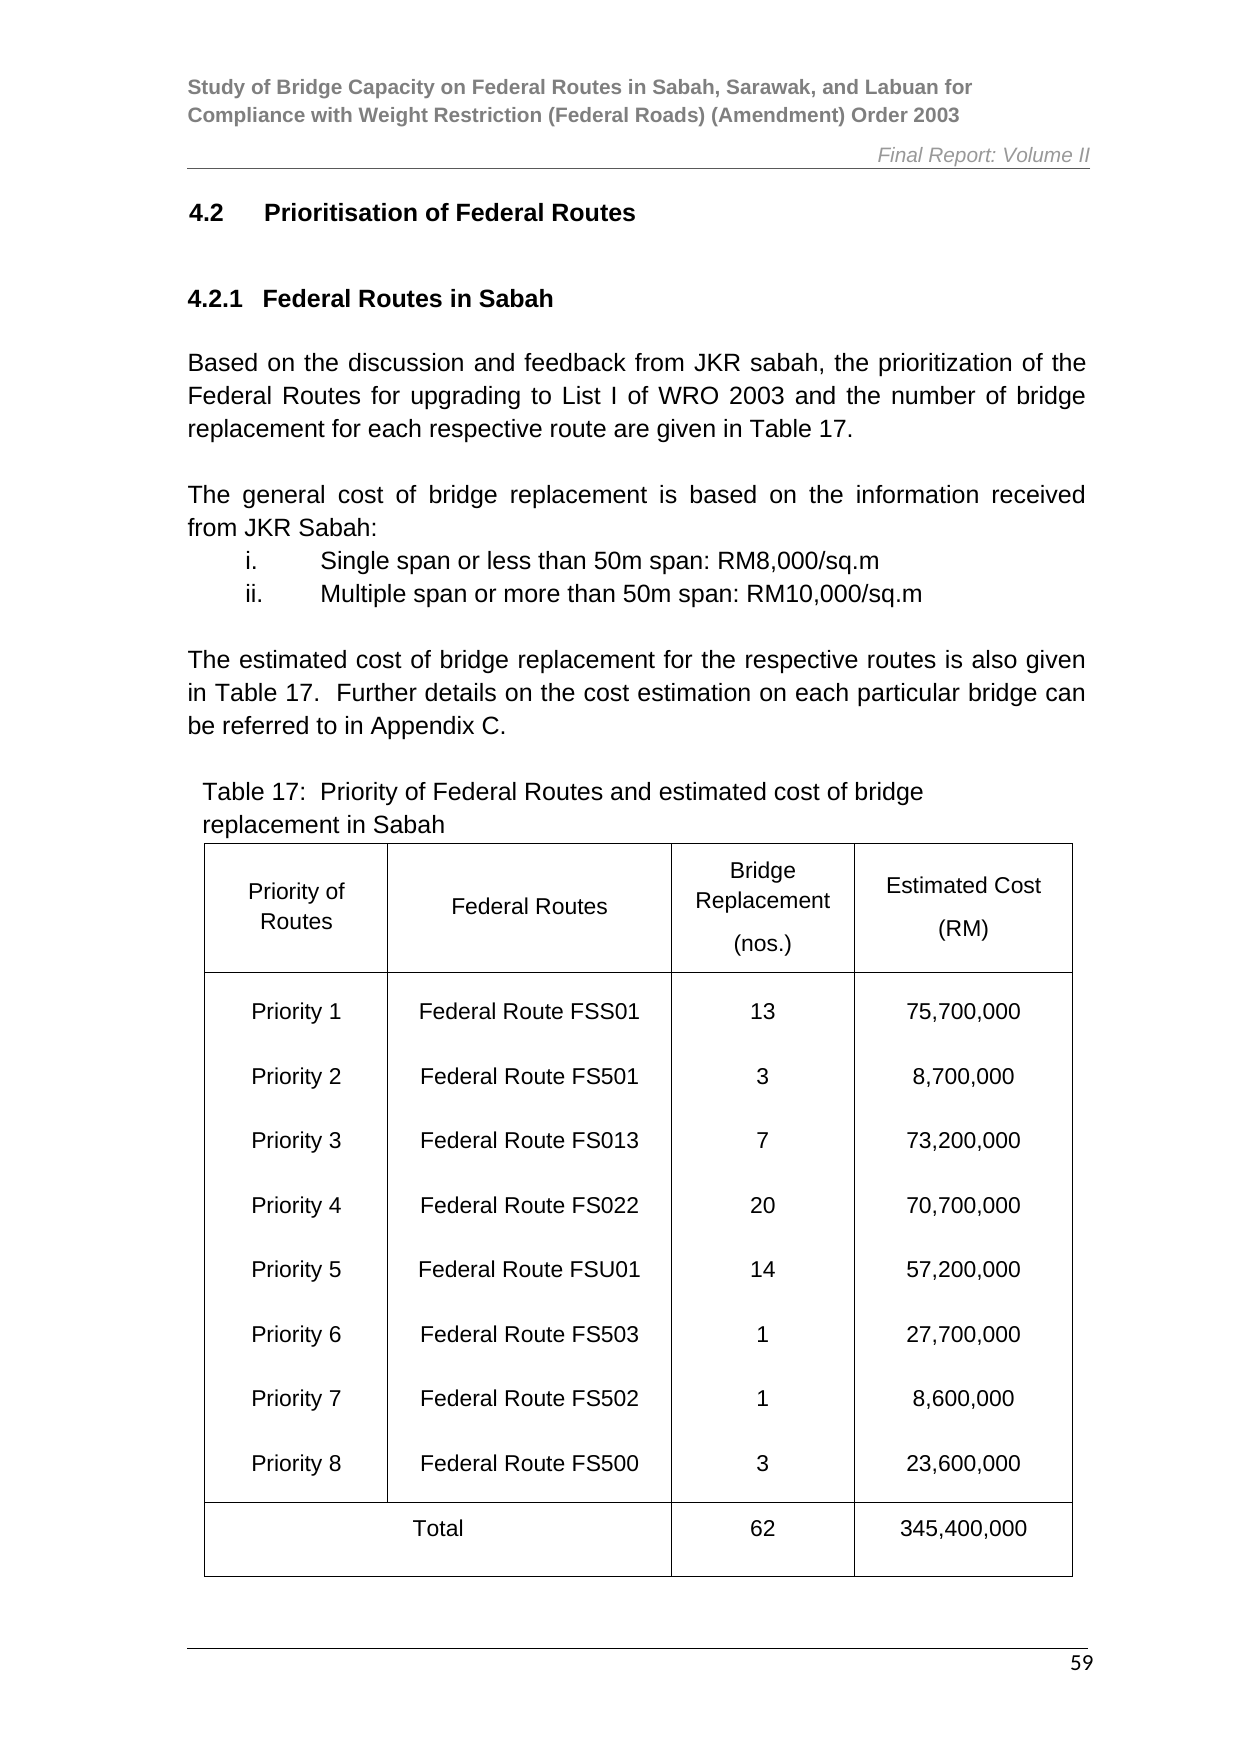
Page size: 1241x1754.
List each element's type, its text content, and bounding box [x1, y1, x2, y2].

table_cell FSS01 FS501 FS013 FS022 FSU01 FS503 FS502 FS500 [388, 973, 671, 1502]
table_cell 13 3 7 20 14 1 1 3 [672, 973, 854, 1502]
table_header Bridge Replacement (nos.) [672, 844, 854, 972]
text The estimated cost of bridge replacement for the respective routes is also given in Table 17. Further details on the cost estimation on each particular bridge can be referred to in Appendix C. [187, 645, 1088, 740]
table_header Priority of Routes [205, 844, 387, 972]
table_cell 345,400,000 [855, 1503, 1072, 1576]
table_cell 62 [672, 1503, 854, 1576]
text Based on the discussion and feedback from JKR sabah, the prioritization of the Federal Routes for upgrading to List I of WRO 2003 and the number of bridge replacement for each respective route are given in Table 17. [187, 348, 1088, 443]
text Table 17: Priority of Federal Routes and estimated cost of bridge replacement in Sabah [202, 777, 999, 839]
table_header Federal Routes [388, 844, 671, 972]
text The general cost of bridge replacement is based on the information received from JKR Sabah: [187, 480, 1088, 542]
table_cell Total [205, 1503, 671, 1576]
list Multiple span or more than 50m span: RM10,000/sq.m [245, 579, 1088, 608]
list Single span or less than 50m span: RM8,000/sq.m [245, 546, 1088, 575]
list Federal Routes in Sabah [187, 284, 1090, 313]
table_cell 75,700,000 8,700,000 73,200,000 70,700,000 57,200,000 27,700,000 8,600,000 23,600,000 [855, 973, 1072, 1502]
list Prioritisation of Federal Routes [189, 198, 1090, 226]
table_cell Priority 1 Priority 2 Priority 3 Priority 4 Priority 5 Priority 6 Priority 7 Priority 8 [205, 973, 387, 1502]
table_header Estimated Cost (RM) [855, 844, 1072, 972]
